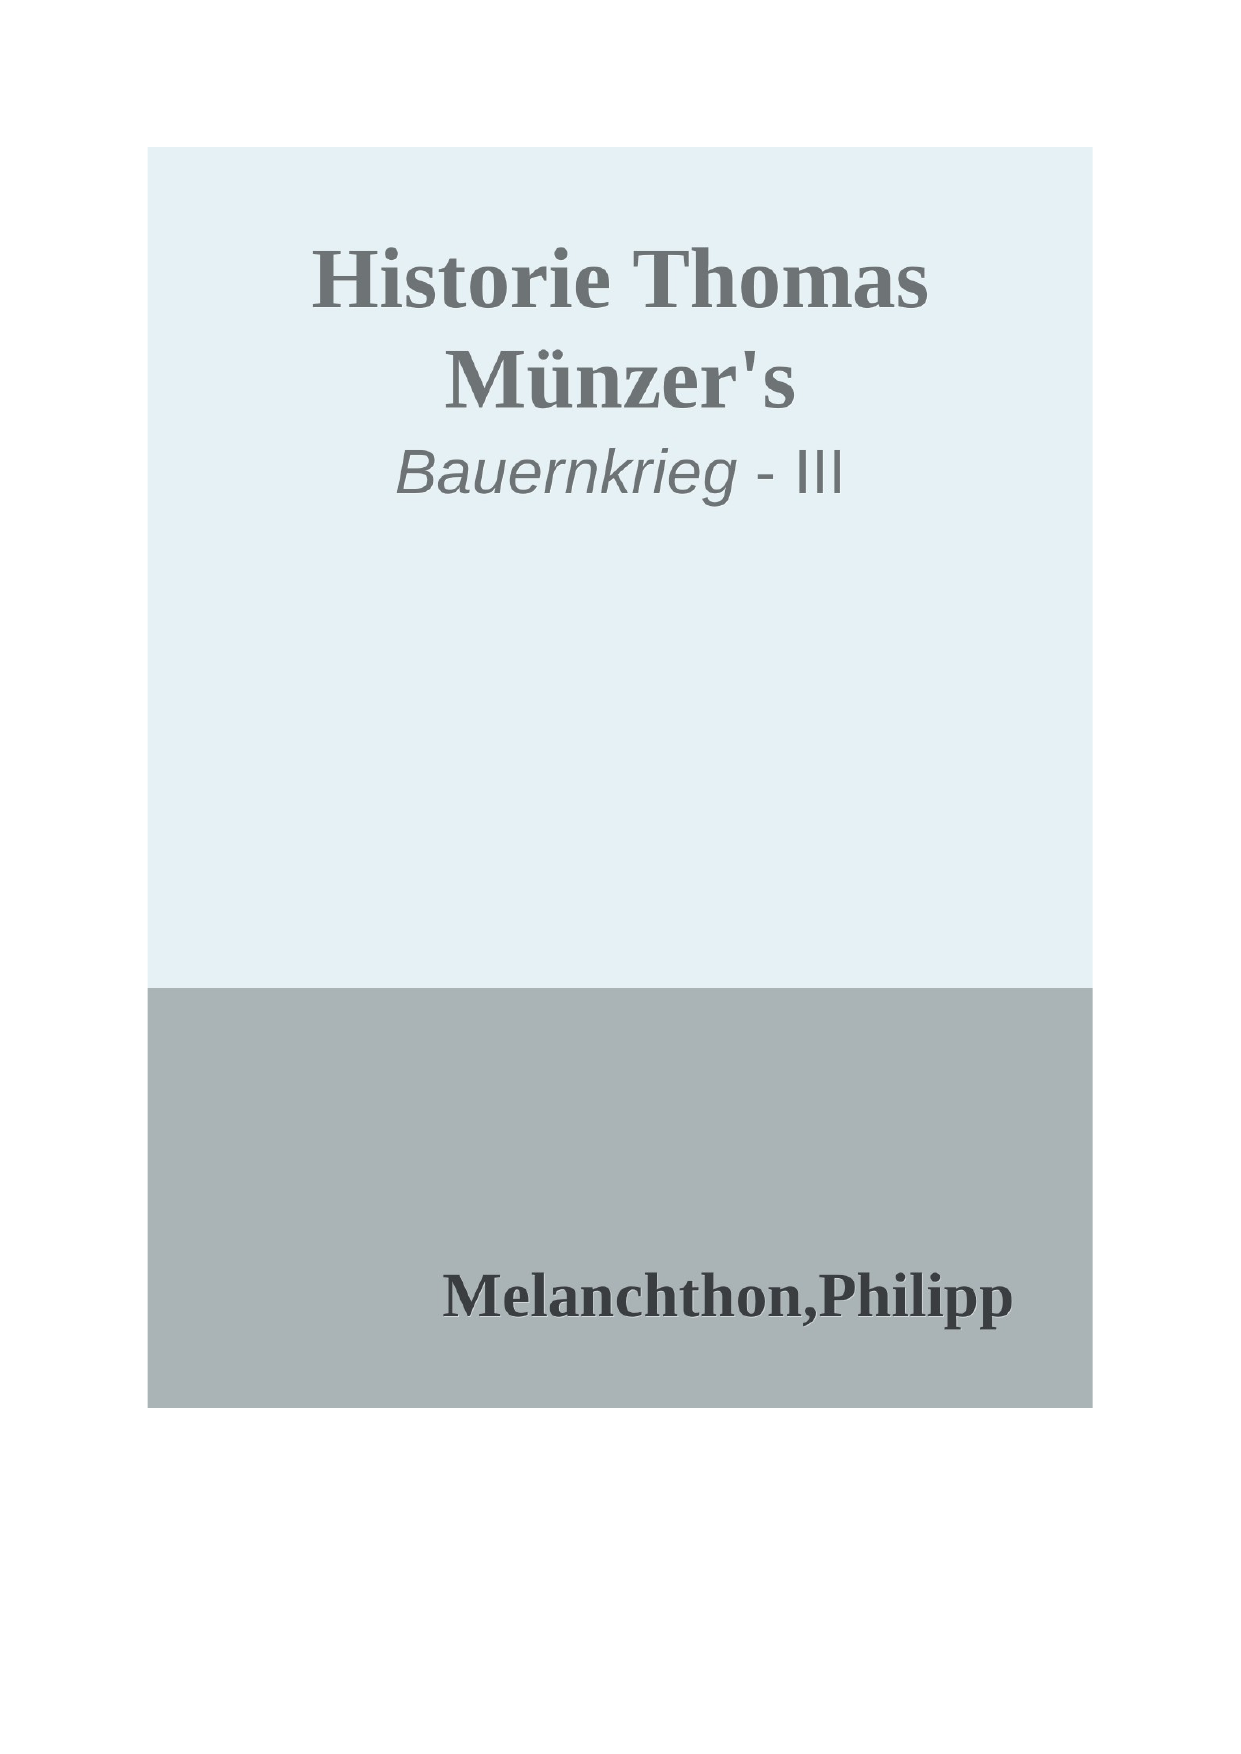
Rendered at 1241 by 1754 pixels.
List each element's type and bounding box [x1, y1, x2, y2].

picture [147, 147, 1093, 1408]
